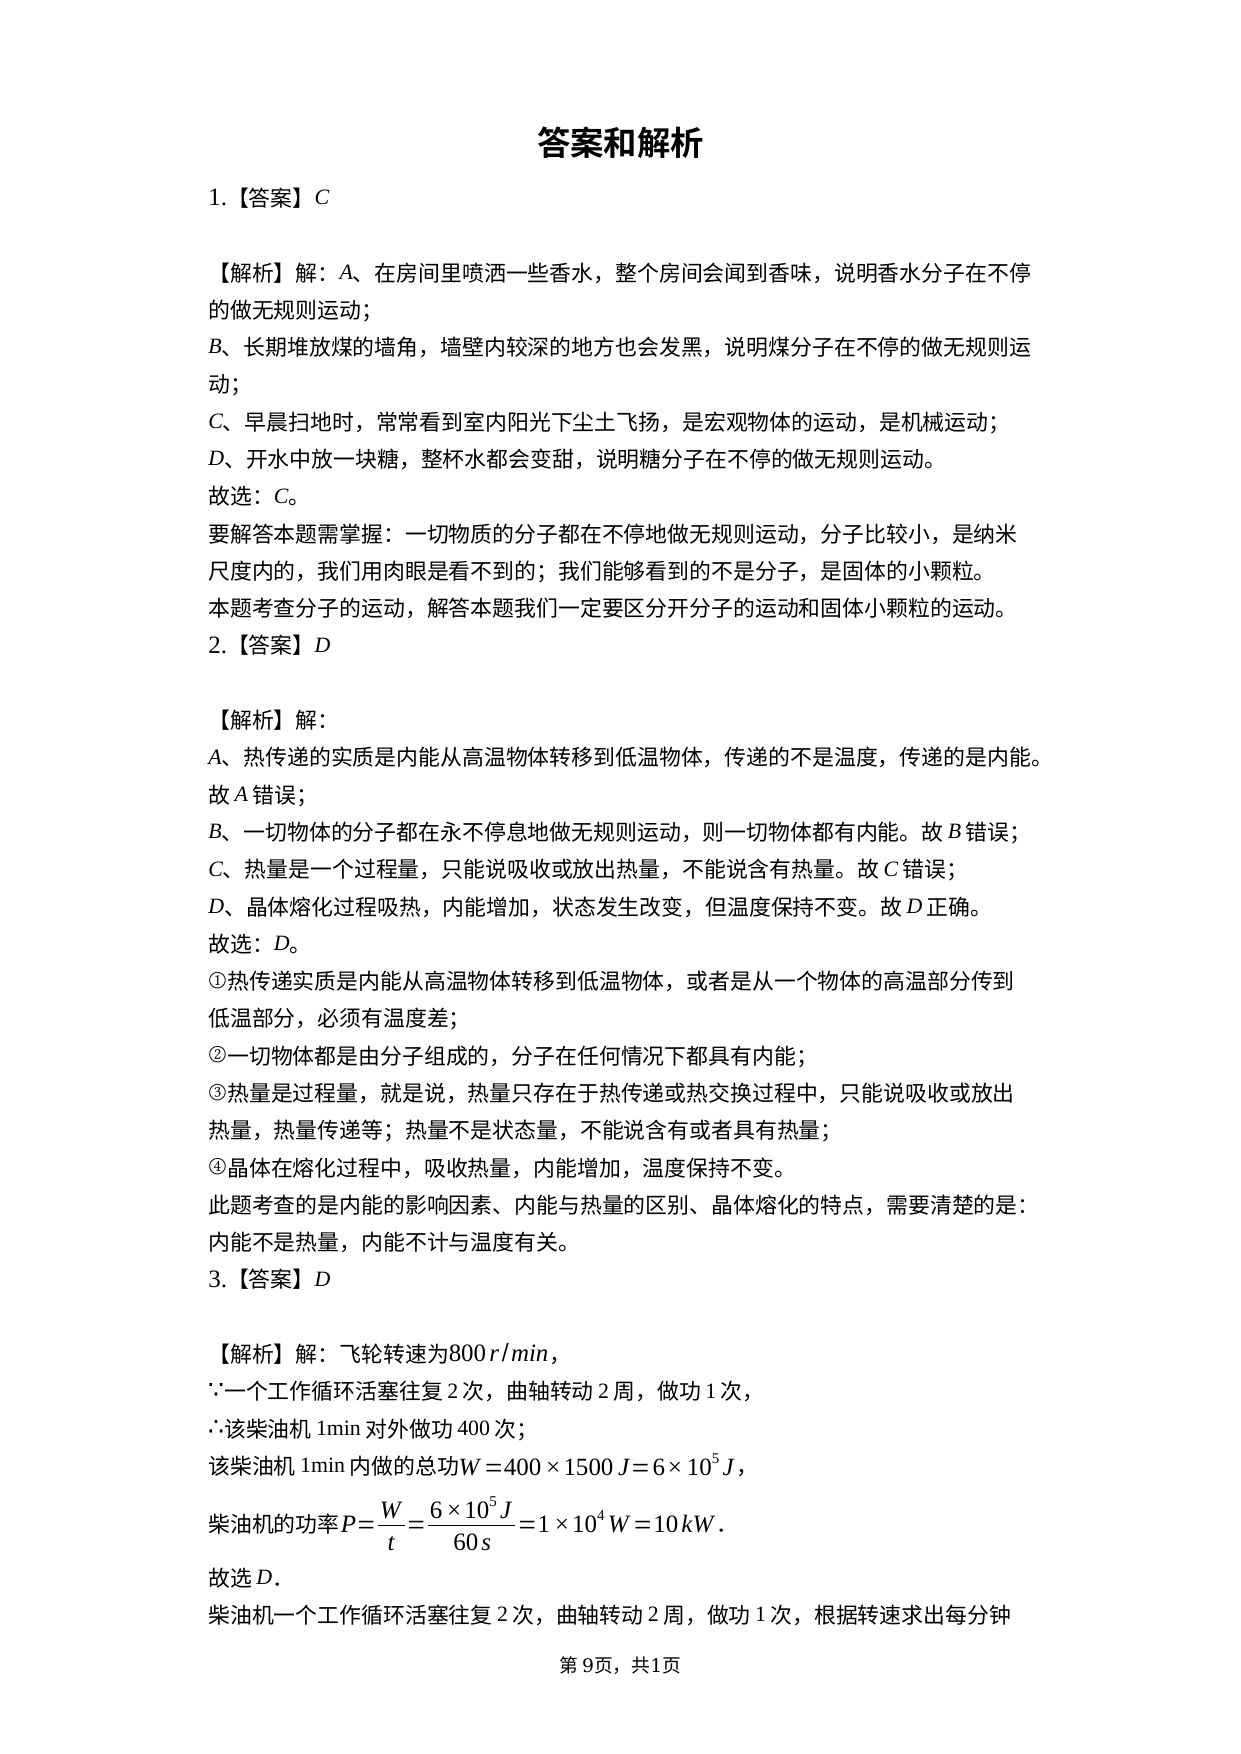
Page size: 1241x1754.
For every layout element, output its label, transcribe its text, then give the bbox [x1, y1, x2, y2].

list 1.【答案】C [208, 181, 1032, 250]
list 答案和解析 [208, 108, 1032, 173]
list 【解析】解：A、在房间里喷洒一些香水，整个房间会闻到香味，说明香水分子在不停的做无规则运动； B、长期堆放煤的墙角，墙壁内较深的地方也会发黑，说明煤分子在不停的做无规则运动； C、早晨扫地时，常常看到室内阳光下尘土飞扬，是宏观物体的运动，是机械运动； D、开水中放一块糖，整杯水都会变甜，说明糖分子在不停的做无规则运动。 故选：C。 要解答本题需掌握：一切物质的分子都在不停地做无规则运动，分子比较小，是纳米尺度内的，我们用肉眼是看不到的；我们能够看到的不是分子，是固体的小颗粒。 本题考查分子的运动，解答本题我们一定要区分开分子的运动和固体小颗粒的运动。 2.【答案】D [208, 255, 1032, 698]
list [208, 1337, 1032, 1630]
list 【解析】解： A、热传递的实质是内能从高温物体转移到低温物体，传递的不是温度，传递的是内能。故A错误； B、一切物体的分子都在永不停息地做无规则运动，则一切物体都有内能。故B错误； C、热量是一个过程量，只能说吸收或放出热量，不能说含有热量。故C错误； D、晶体熔化过程吸热，内能增加，状态发生改变，但温度保持不变。故D正确。 故选：D。 热传递实质是内能从高温物体转移到低温物体，或者是从一个物体的高温部分传到低温部分，必须有温度差； 一切物体都是由分子组成的，分子在任何情况下都具有内能； 热量是过程量，就是说，热量只存在于热传递或热交换过程中，只能说吸收或放出热量，热量传递等；热量不是状态量，不能说含有或者具有热量； 晶体在熔化过程中，吸收热量，内能增加，温度保持不变。 此题考查的是内能的影响因素、内能与热量的区别、晶体熔化的特点，需要清楚的是：内能不是热量，内能不计与温度有关。 3.【答案】D [208, 703, 1032, 1332]
